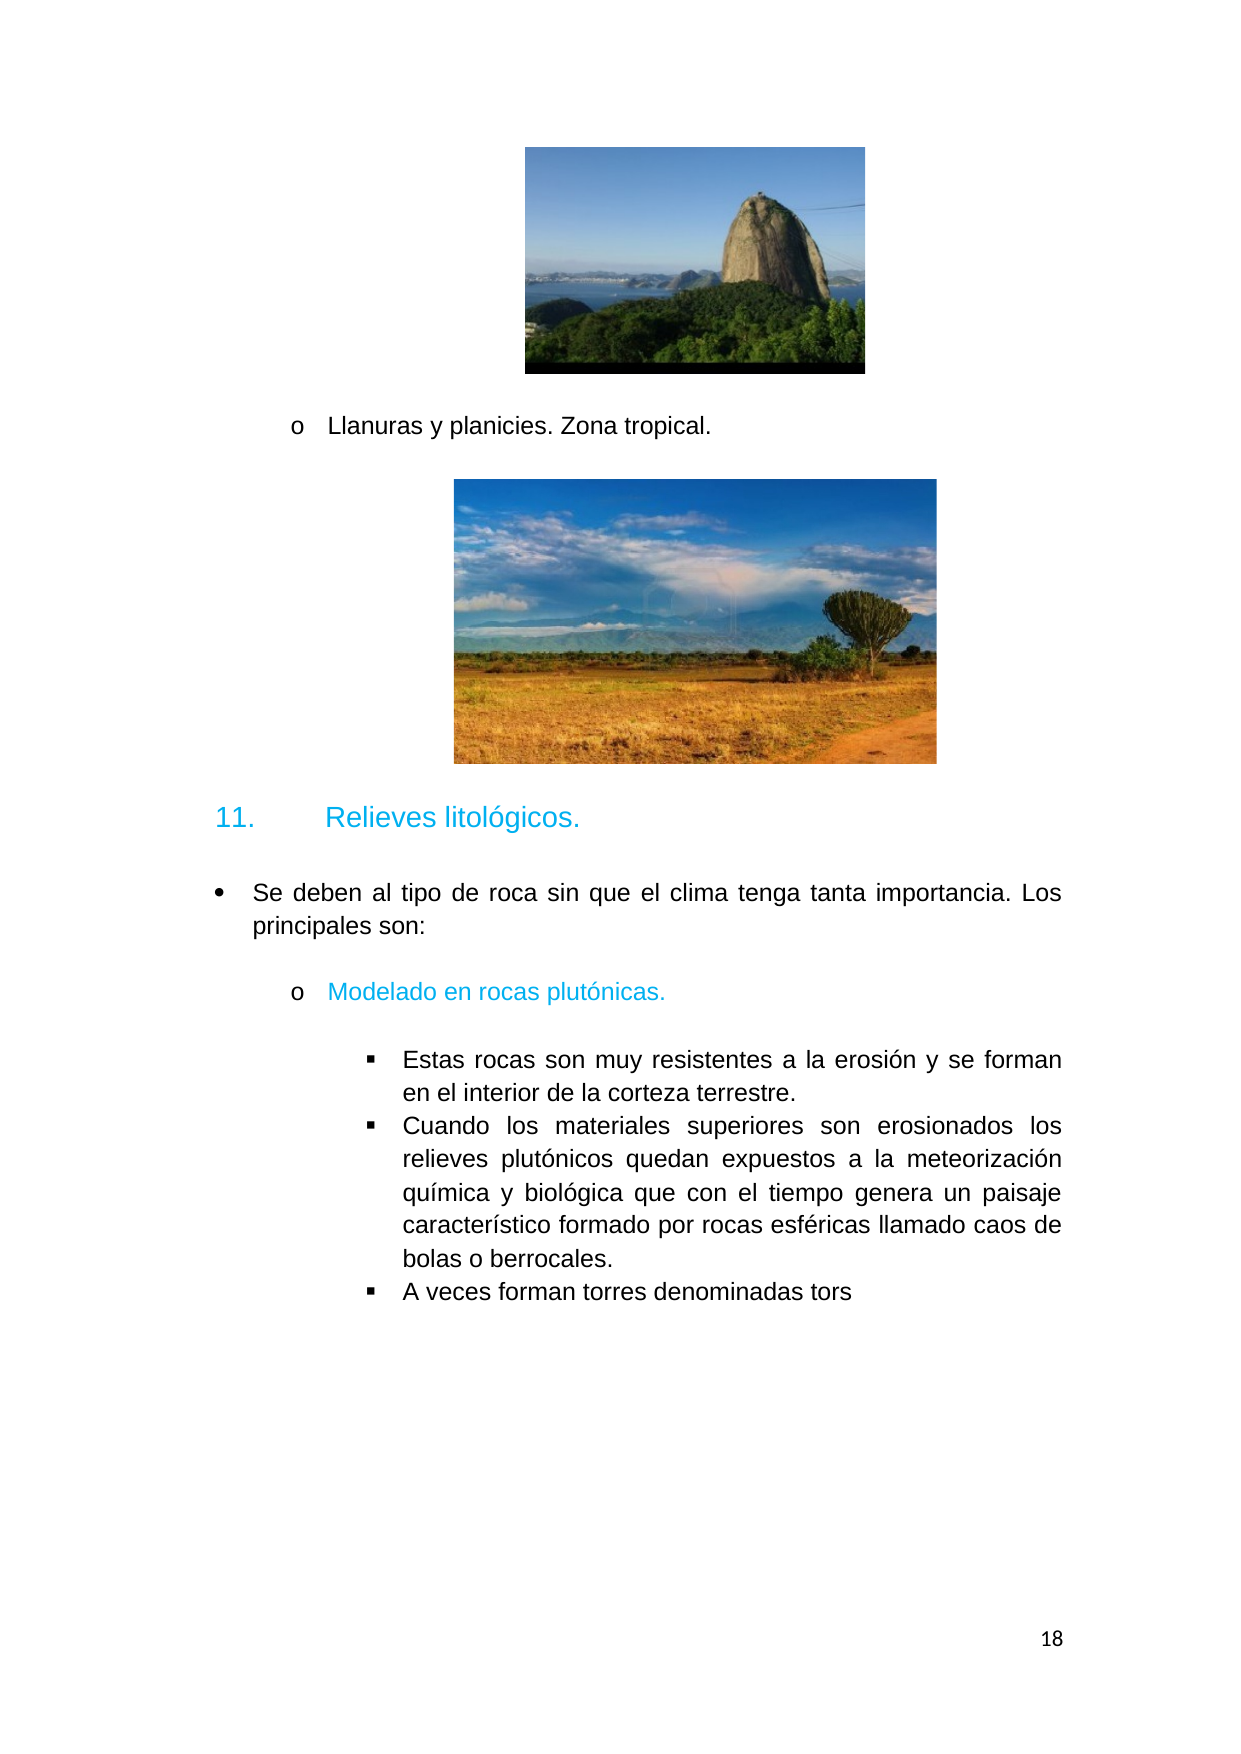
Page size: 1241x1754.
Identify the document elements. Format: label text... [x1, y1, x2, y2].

list Modelado en rocas plutónicas. [290, 977, 1063, 1008]
list Estas rocas son muy resistentes a la erosión y se forman en el interior de la corteza terrestre. [365, 1045, 1063, 1107]
picture [525, 147, 866, 374]
list A veces forman torres denominadas tors [365, 1277, 1063, 1305]
list Relieves litológicos. [215, 800, 1063, 834]
list Llanuras y planicies. Zona tropical. [290, 411, 1063, 442]
picture [453, 479, 937, 764]
list Se deben al tipo de roca sin que el clima tenga tanta importancia. Los principales son: [215, 877, 1063, 939]
list Cuando los materiales superiores son erosionados los relieves plutónicos quedan expuestos a la meteorización química y biológica que con el tiempo genera un paisaje característico formado por rocas esféricas llamado caos de bolas o berrocales. [365, 1111, 1063, 1272]
